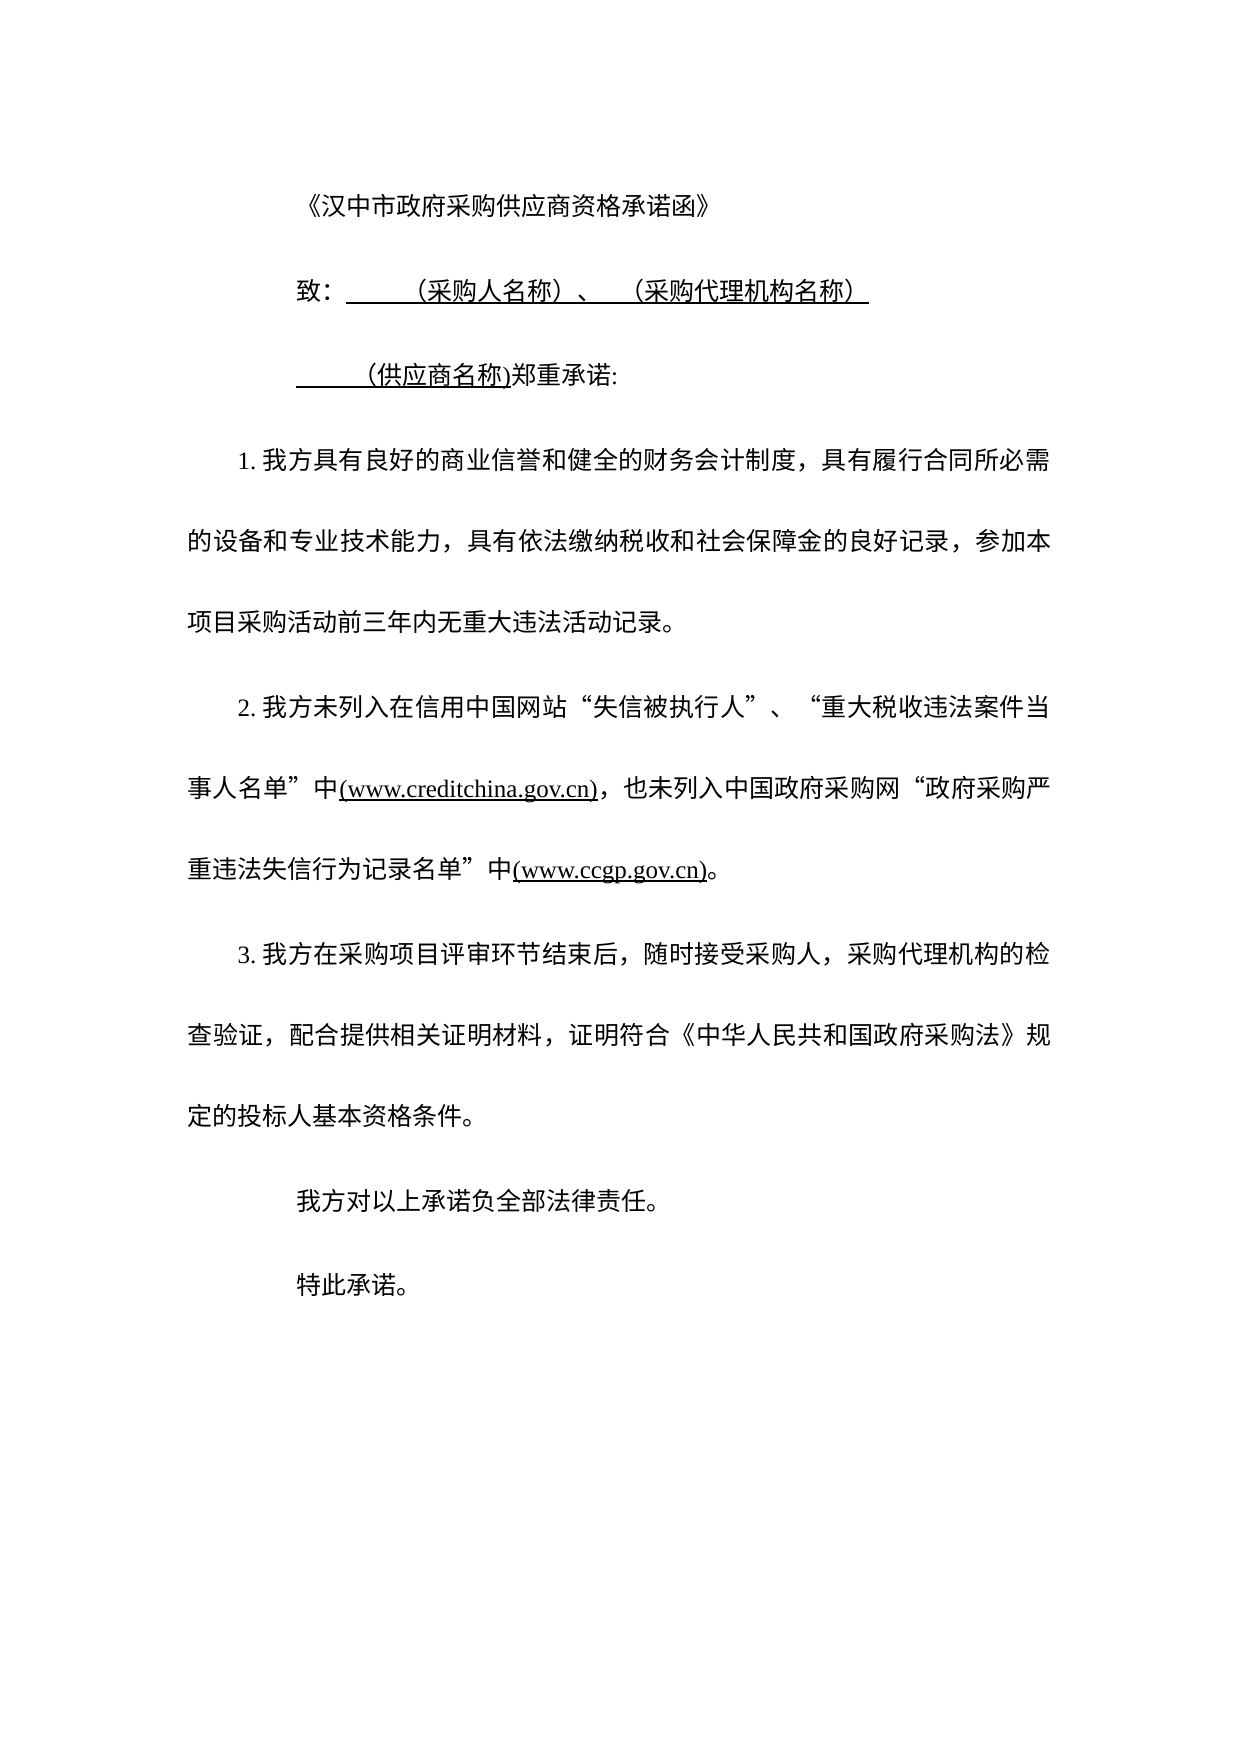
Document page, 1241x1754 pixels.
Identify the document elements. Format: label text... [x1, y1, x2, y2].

text （供应商名称)郑重承诺: [187, 341, 1053, 406]
list 我方具有良好的商业信誉和健全的财务会计制度，具有履行合同所必需的设备和专业技术能力，具有依法缴纳税收和社会保障金的良好记录，参加本项目采购活动前三年内无重大违法活动记录。 [187, 426, 1053, 653]
text 我方对以上承诺负全部法律责任。 [187, 1167, 1053, 1232]
text 致： （采购人名称）、 （采购代理机构名称） [187, 257, 1053, 322]
list 我方未列入在信用中国网站“失信被执行人”、“重大税收违法案件当事人名单”中(www.creditchina.gov.cn)，也未列入中国政府采购网“政府采购严重违法失信行为记录名单”中(www.ccgp.gov.cn)。 [187, 673, 1053, 900]
text 特此承诺。 [187, 1251, 1053, 1316]
list 我方在采购项目评审环节结束后，随时接受采购人，采购代理机构的检查验证，配合提供相关证明材料，证明符合《中华人民共和国政府采购法》规定的投标人基本资格条件。 [187, 920, 1053, 1147]
text 《汉中市政府采购供应商资格承诺函》 [187, 172, 1053, 237]
